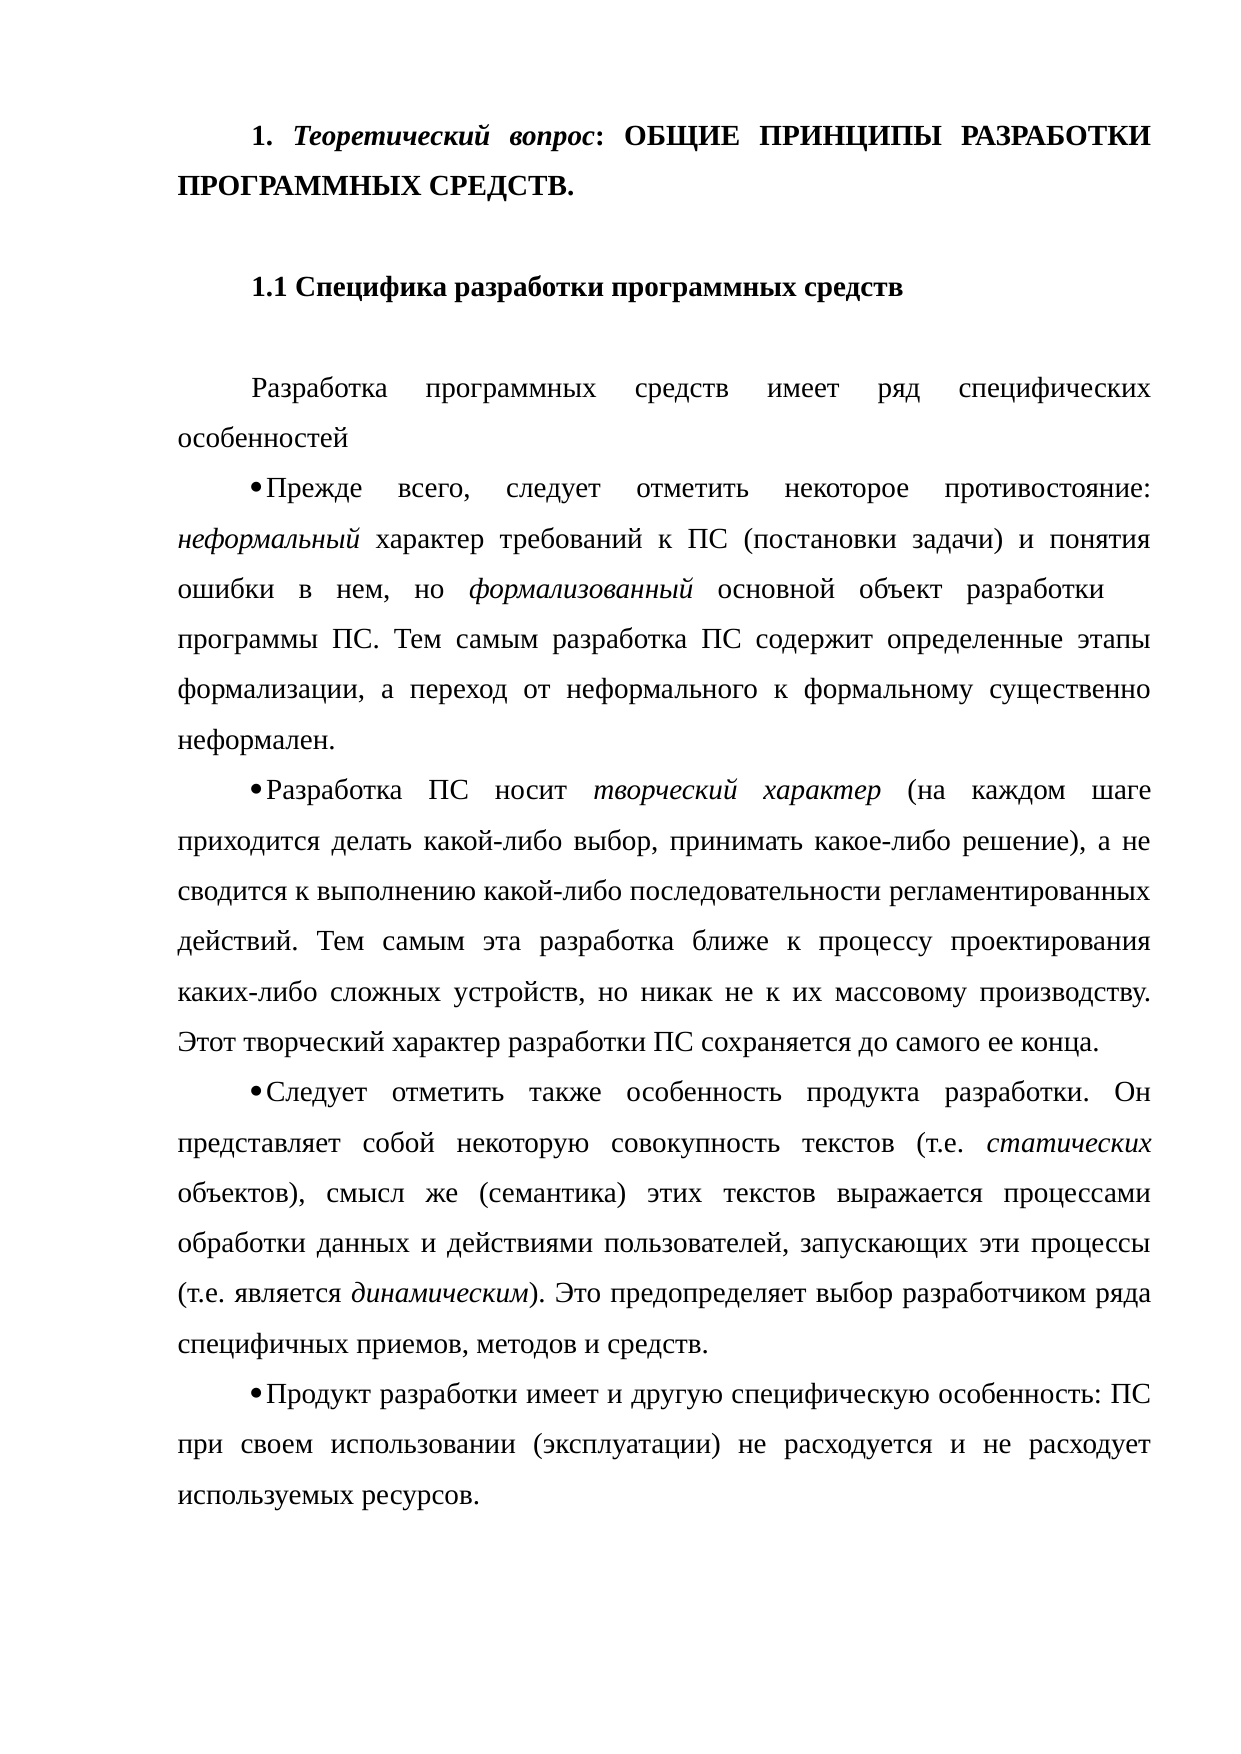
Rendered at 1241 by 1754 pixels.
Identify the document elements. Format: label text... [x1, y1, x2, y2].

text 1. Теоретический вопрос: ОБЩИЕ ПРИНЦИПЫ РАЗРАБОТКИ ПРОГРАММНЫХ СРЕДСТВ. [177, 118, 1152, 202]
list Продукт разработки имеет и другую специфическую особенность: ПС при своем использовании (эксплуатации) не расходуется и не расходует используемых ресурсов. [177, 1376, 1152, 1511]
list Разработка ПС носит творческий характер (на каждом шаге приходится делать какой-либо выбор, принимать какое-либо решение), а не сводится к выполнению какой-либо последовательности регламентированных действий. Тем самым эта разработка ближе к процессу проектирования каких-либо сложных устройств, но никак не к их массовому производству. Этот творческий характер разработки ПС сохраняется до самого ее конца. [177, 772, 1152, 1057]
text Разработка программных средств имеет ряд специфических особенностей [177, 370, 1152, 453]
list Прежде всего, следует отметить некоторое противостояние: неформальный характер требований к ПС (постановки задачи) и понятия ошибки в нем, но формализованный основной объект разработки  программы ПС. Тем самым разработка ПС содержит определенные этапы формализации, а переход от неформального к формальному существенно неформален. [177, 470, 1152, 756]
text 1.1 Специфика разработки программных средств [177, 269, 1152, 303]
list Следует отметить также особенность продукта разработки. Он представляет собой некоторую совокупность текстов (т.е. статических объектов), смысл же (семантика) этих текстов выражается процессами обработки данных и действиями пользователей, запускающих эти процессы (т.е. является динамическим). Это предопределяет выбор разработчиком ряда специфичных приемов, методов и средств. [177, 1074, 1152, 1359]
